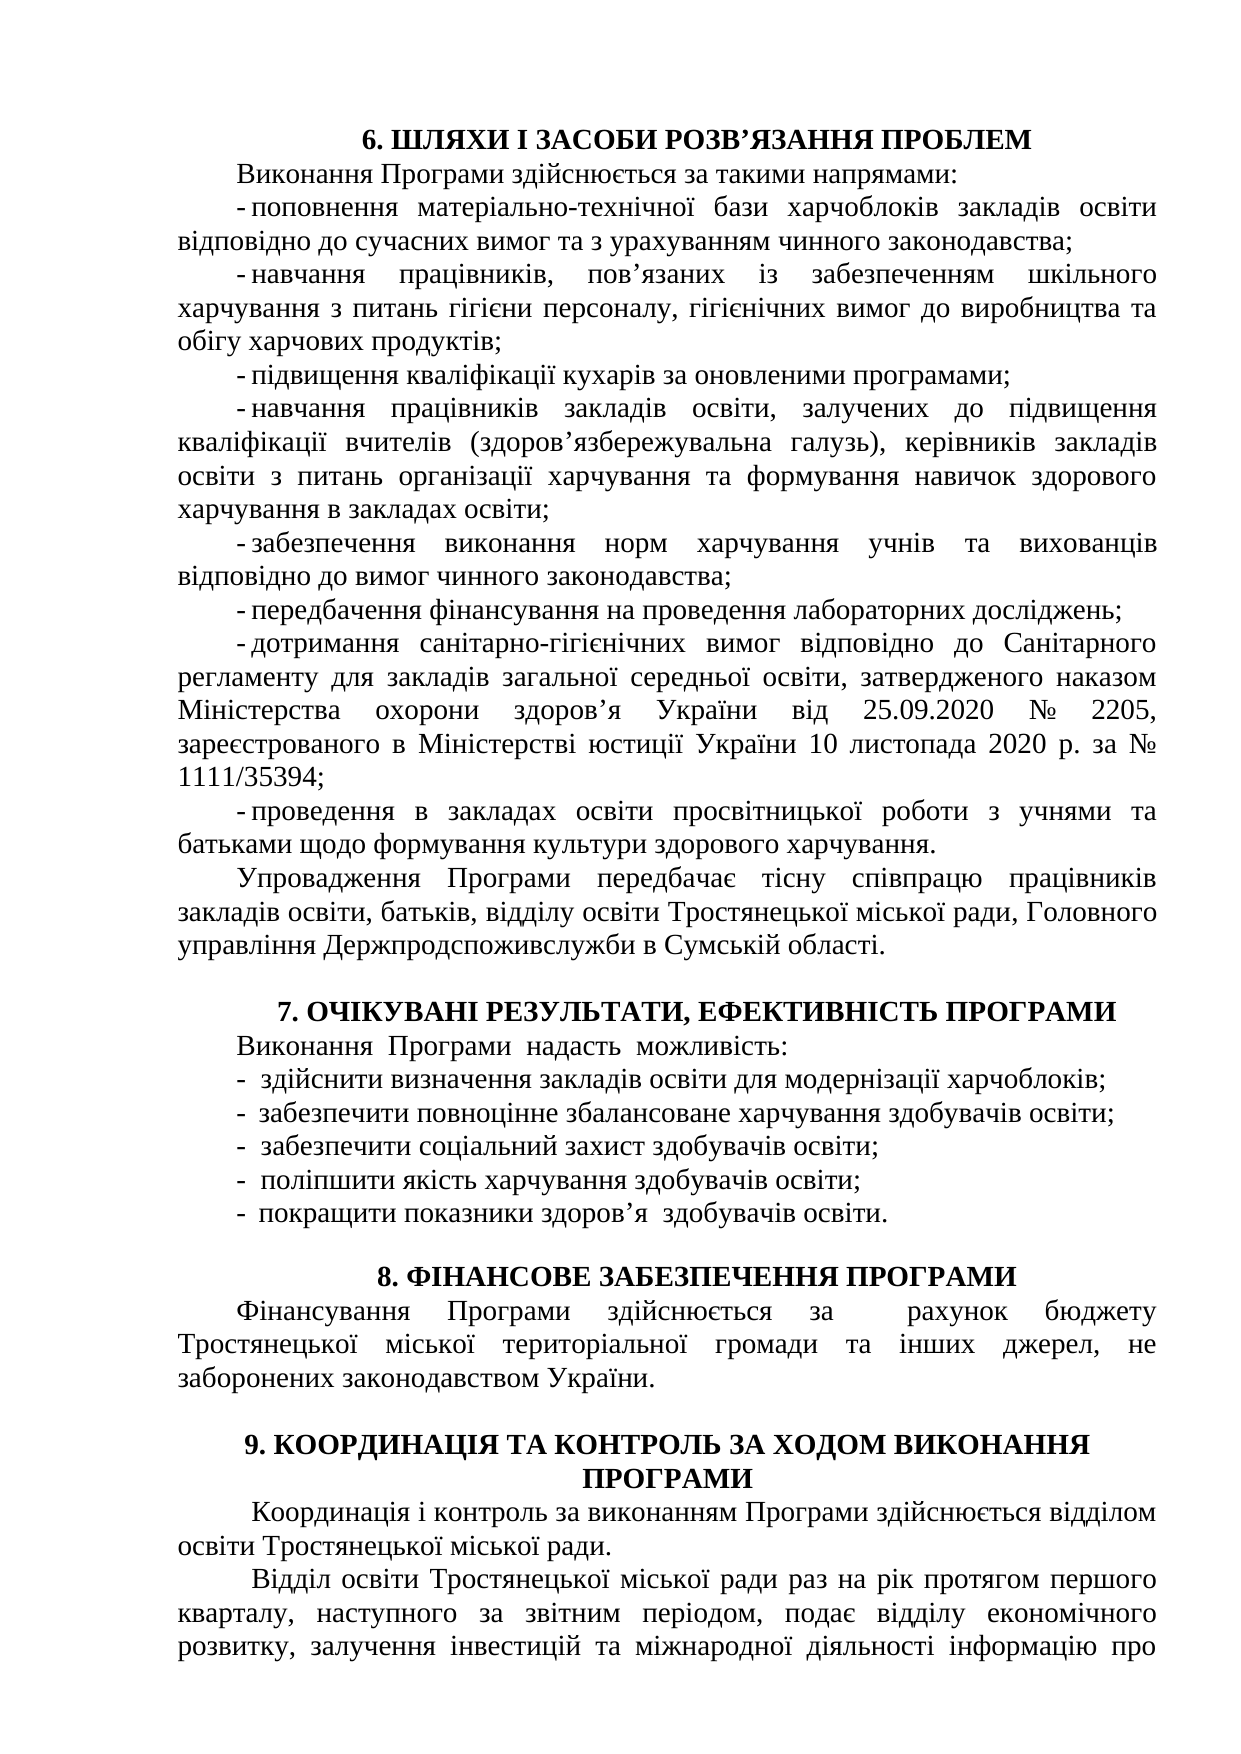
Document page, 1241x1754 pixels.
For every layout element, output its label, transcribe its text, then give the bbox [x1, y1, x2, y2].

list проведення в закладах освіти просвітницької роботи з учнями та батьками щодо формування культури здорового харчування. [177, 793, 1157, 860]
text Виконання Програми надасть можливість: [177, 1028, 1157, 1061]
list підвищення кваліфікації кухарів за оновленими програмами; [177, 357, 1157, 391]
text Фінансування Програми здійснюється за рахунок бюджету Тростянецької міської територіальної громади та інших джерел, не заборонених законодавством України. [177, 1293, 1157, 1394]
list забезпечення виконання норм харчування учнів та вихованців відповідно до вимог чинного законодавства; [177, 525, 1157, 592]
list навчання працівників, пов’язаних із забезпеченням шкільного харчування з питань гігієни персоналу, гігієнічних вимог до виробництва та обігу харчових продуктів; [177, 256, 1157, 357]
list навчання працівників закладів освіти, залучених до підвищення кваліфікації вчителів (здоров’язбережувальна галузь), керівників закладів освіти з питань організації харчування та формування навичок здорового харчування в закладах освіти; [177, 391, 1157, 525]
text - поліпшити якість харчування здобувачів освіти; [177, 1162, 1157, 1196]
text - покращити показники здоров’я здобувачів освіти. [177, 1196, 1157, 1229]
text Координація і контроль за виконанням Програми здійснюється відділом освіти Тростянецької міської ради. [177, 1494, 1157, 1561]
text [177, 1561, 1157, 1662]
text 6. ШЛЯХИ І ЗАСОБИ РОЗВ’ЯЗАННЯ ПРОБЛЕМ [177, 122, 1157, 156]
text 9. КООРДИНАЦІЯ ТА КОНТРОЛЬ ЗА ХОДОМ ВИКОНАННЯ ПРОГРАМИ [177, 1427, 1157, 1494]
text - здійснити визначення закладів освіти для модернізації харчоблоків; [177, 1061, 1157, 1095]
text Упровадження Програми передбачає тісну співпрацю працівників закладів освіти, батьків, відділу освіти Тростянецької міської ради, Головного управління Держпродспоживслужби в Сумській області. [177, 860, 1157, 961]
list дотримання санітарно-гігієнічних вимог відповідно до Санітарного регламенту для закладів загальної середньої освіти, затвердженого наказом Міністерства охорони здоров’я України від 25.09.2020 № 2205, зареєстрованого в Міністерстві юстиції України 10 листопада 2020 р. за № 1111/35394; [177, 625, 1157, 793]
text 8. ФІНАНСОВЕ ЗАБЕЗПЕЧЕННЯ ПРОГРАМИ [177, 1259, 1157, 1293]
text 7. ОЧІКУВАНІ РЕЗУЛЬТАТИ, ЕФЕКТИВНІСТЬ ПРОГРАМИ [177, 994, 1157, 1028]
text - забезпечити соціальний захист здобувачів освіти; [177, 1128, 1157, 1162]
list поповнення матеріально-технічної бази харчоблоків закладів освіти відповідно до сучасних вимог та з урахуванням чинного законодавства; [177, 189, 1157, 256]
text - забезпечити повноцінне збалансоване харчування здобувачів освіти; [177, 1095, 1157, 1128]
text Виконання Програми здійснюється за такими напрямами: [177, 156, 1157, 189]
list передбачення фінансування на проведення лабораторних досліджень; [177, 592, 1157, 625]
